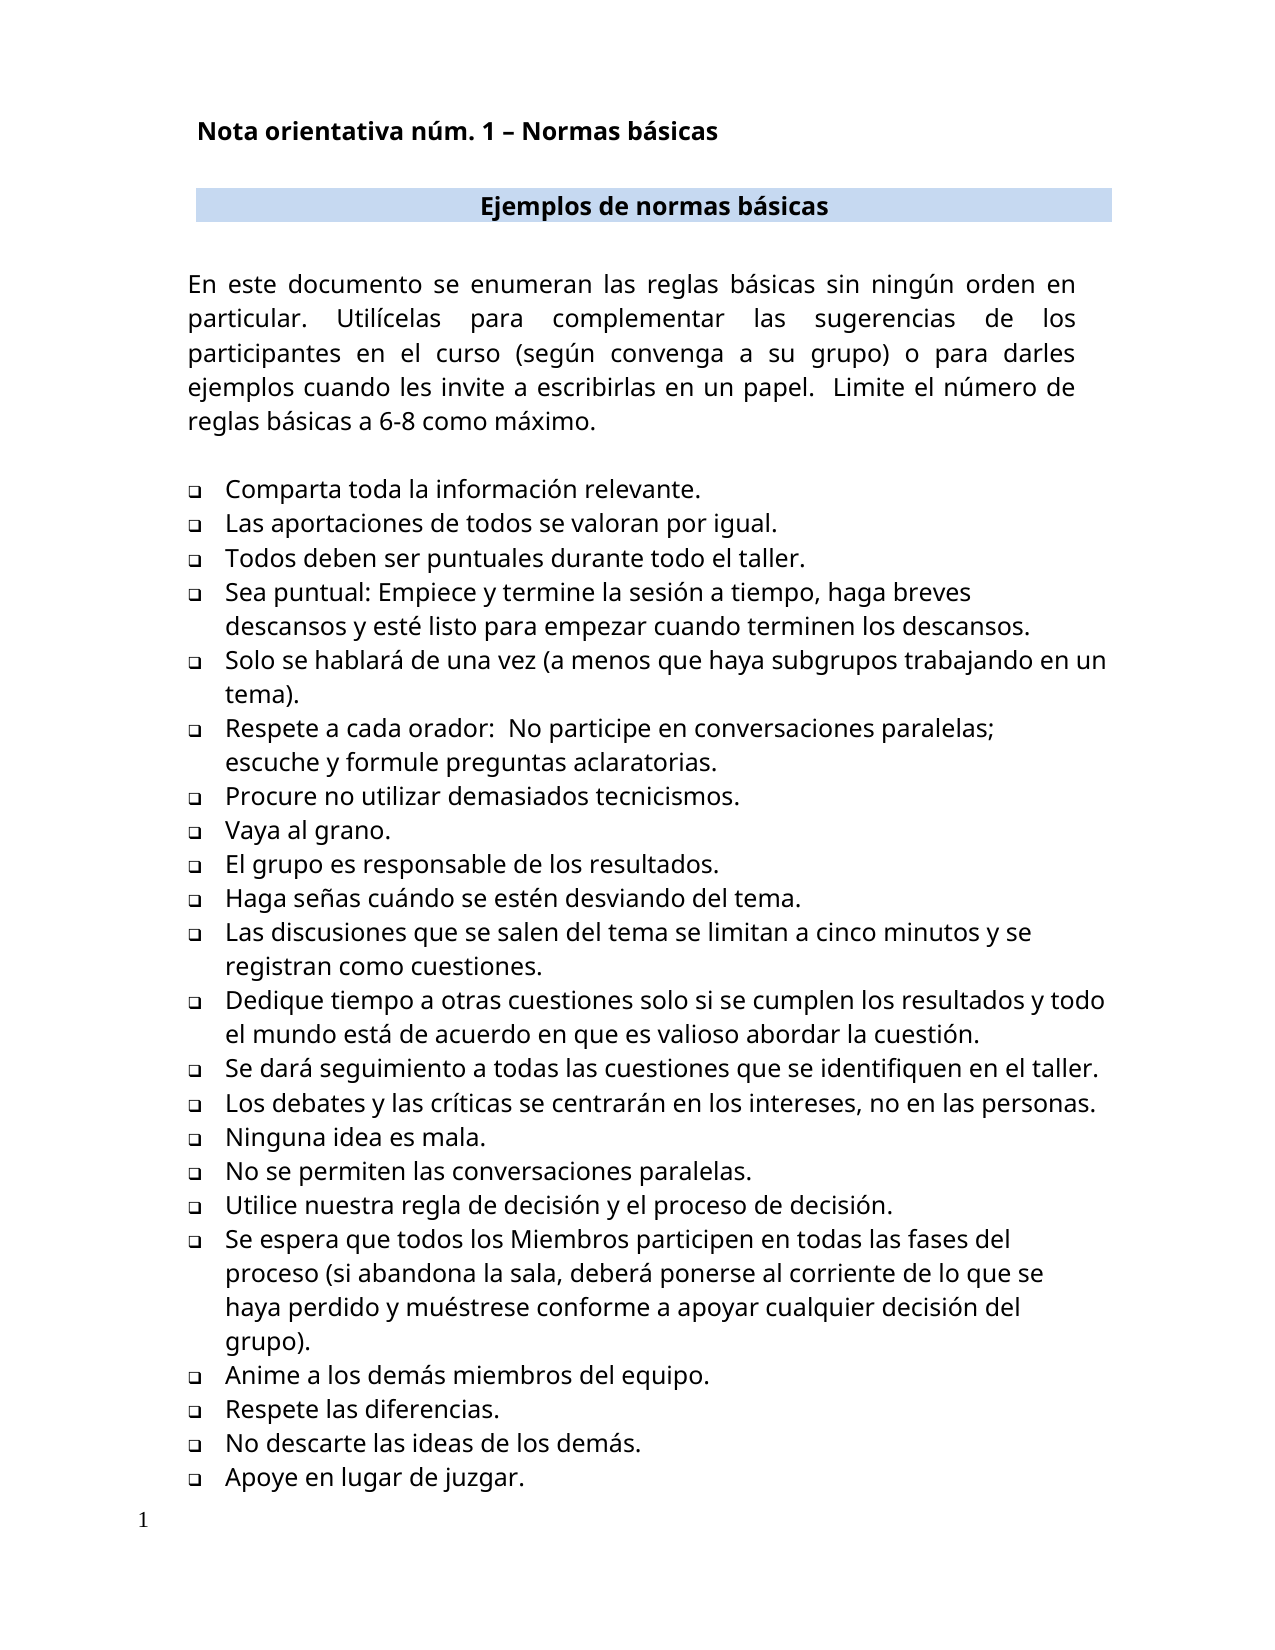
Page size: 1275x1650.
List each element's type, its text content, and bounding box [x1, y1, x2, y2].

list Ninguna idea es mala. [187, 1119, 1121, 1153]
list Solo se hablará de una vez (a menos que haya subgrupos trabajando en un tema). [187, 642, 1121, 711]
list Dedique tiempo a otras cuestiones solo si se cumplen los resultados y todo el mundo está de acuerdo en que es valioso abordar la cuestión. [187, 983, 1110, 1051]
list Haga señas cuándo se estén desviando del tema. [187, 881, 1121, 915]
list Se espera que todos los Miembros participen en todas las fases del proceso (si abandona la sala, deberá ponerse al corriente de lo que se haya perdido y muéstrese conforme a apoyar cualquier decisión del grupo). [187, 1221, 1103, 1358]
list Utilice nuestra regla de decisión y el proceso de decisión. [187, 1187, 1121, 1221]
list Comparta toda la información relevante. [187, 472, 1121, 506]
list Vaya al grano. [187, 813, 1121, 847]
list Las aportaciones de todos se valoran por igual. [187, 506, 1121, 540]
list No descarte las ideas de los demás. [187, 1426, 1121, 1460]
list Se dará seguimiento a todas las cuestiones que se identifiquen en el taller. [187, 1051, 1121, 1085]
list Las discusiones que se salen del tema se limitan a cinco minutos y se registran como cuestiones. [187, 915, 1121, 983]
list Apoye en lugar de juzgar. [187, 1460, 1121, 1494]
list Sea puntual: Empiece y termine la sesión a tiempo, haga breves descansos y esté listo para empezar cuando terminen los descansos. [187, 574, 1087, 642]
list Anime a los demás miembros del equipo. [187, 1358, 1121, 1392]
title Ejemplos de normas básicas [196, 188, 1112, 222]
list No se permiten las conversaciones paralelas. [187, 1153, 1121, 1187]
list Respete a cada orador: No participe en conversaciones paralelas; escuche y formule preguntas aclaratorias. [187, 711, 1042, 779]
list El grupo es responsable de los resultados. [187, 847, 1121, 881]
list Todos deben ser puntuales durante todo el taller. [187, 540, 1121, 574]
list Procure no utilizar demasiados tecnicismos. [187, 779, 1121, 813]
list Los debates y las críticas se centrarán en los intereses, no en las personas. [187, 1085, 1121, 1119]
list Respete las diferencias. [187, 1392, 1121, 1426]
text Nota orientativa núm. 1 – Normas básicas [197, 113, 1121, 147]
text En este documento se enumeran las reglas básicas sin ningún orden en particular. Utilícelas para complementar las sugerencias de los participantes en el curso (según convenga a su grupo) o para darles ejemplos cuando les invite a escribirlas en un papel. Limite el número de reglas básicas a 6-8 como máximo. [187, 267, 1077, 437]
